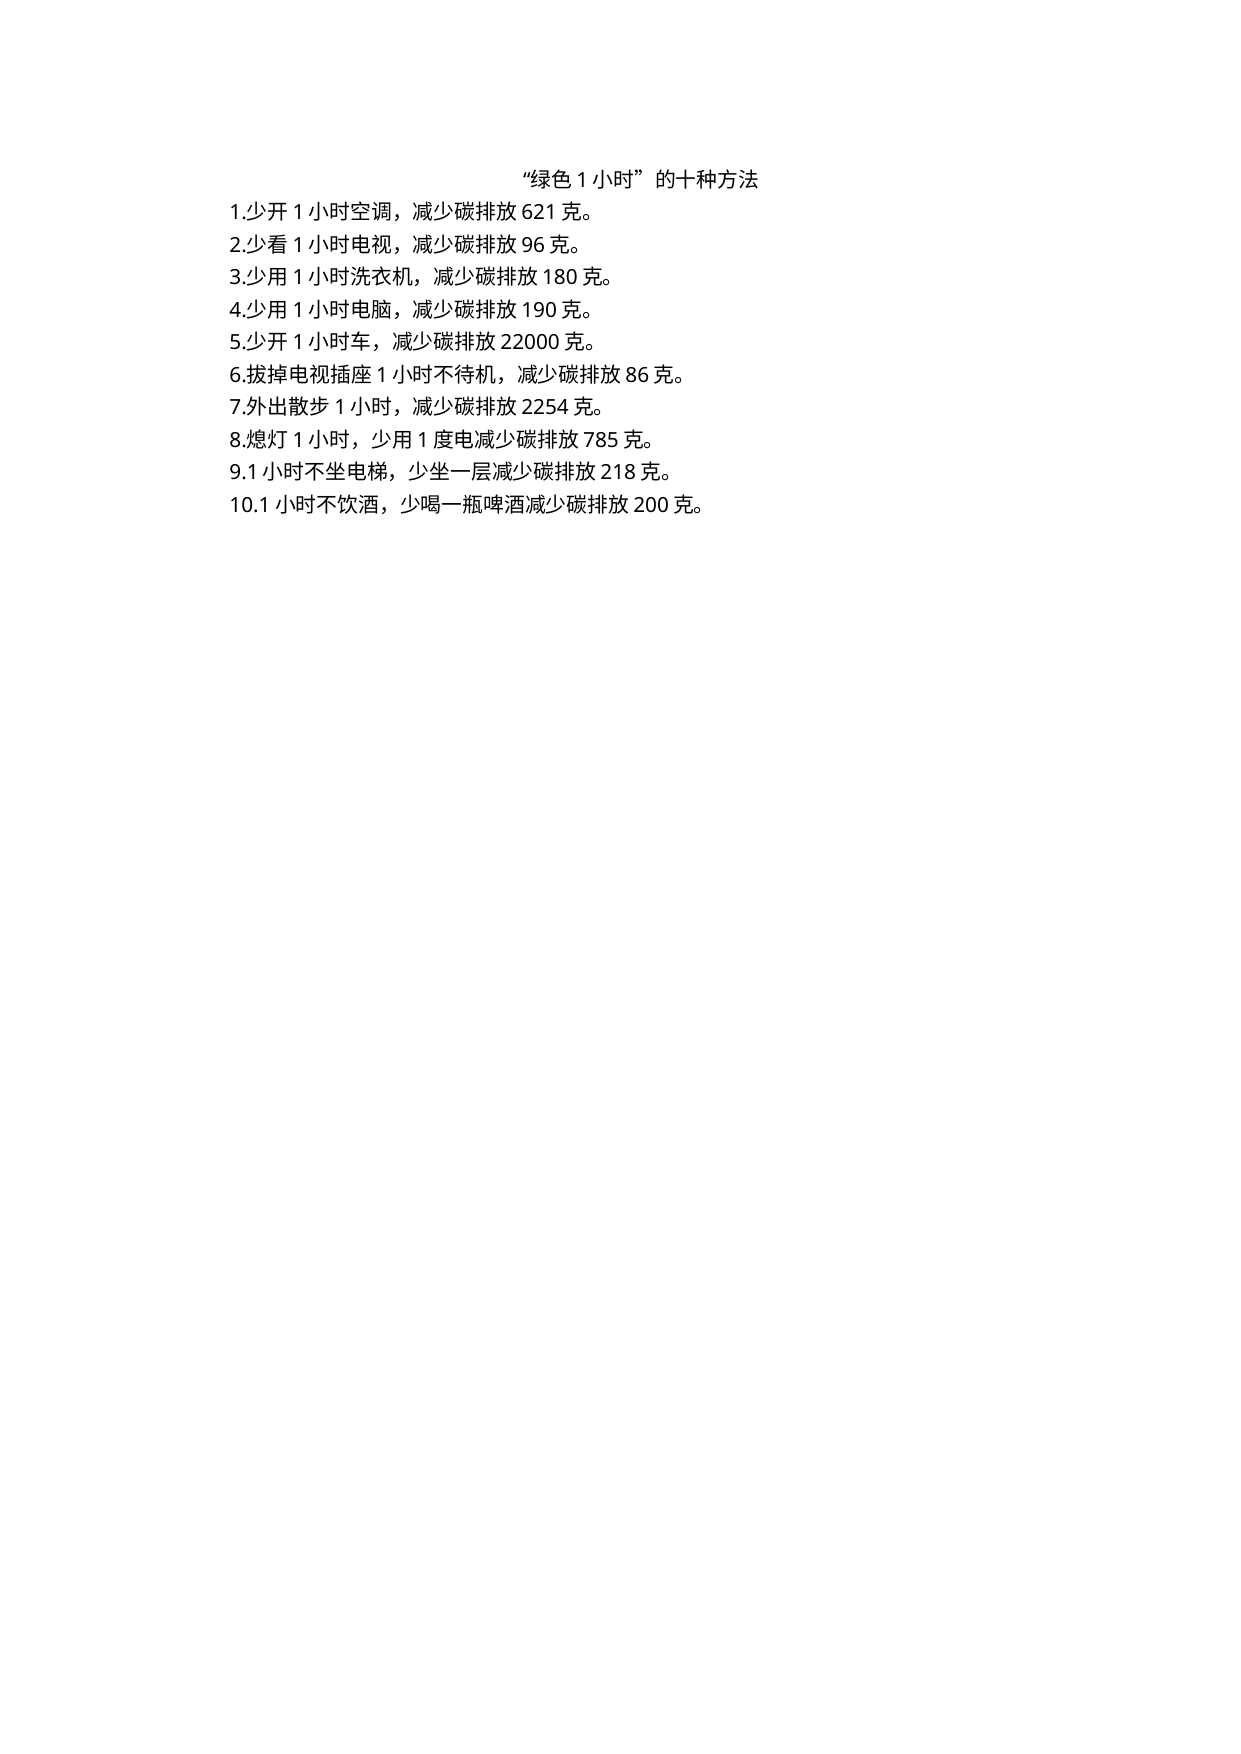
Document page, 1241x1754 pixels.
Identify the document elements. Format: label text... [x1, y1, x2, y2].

text 9.1小时不坐电梯，少坐一层减少碳排放218克。 [187, 454, 1053, 487]
text “绿色1小时”的十种方法 [187, 162, 1053, 194]
text 6.拔掉电视插座1小时不待机，减少碳排放86克。 [187, 357, 1053, 389]
text 5.少开1小时车，减少碳排放22000克。 [187, 324, 1053, 357]
text 10.1小时不饮酒，少喝一瓶啤酒减少碳排放200克。 [187, 487, 1053, 519]
text 3.少用1小时洗衣机，减少碳排放180克。 [187, 259, 1053, 292]
text 7.外出散步1小时，减少碳排放2254克。 [187, 389, 1053, 422]
text 2.少看1小时电视，减少碳排放96克。 [187, 227, 1053, 259]
text 1.少开1小时空调，减少碳排放621克。 [187, 194, 1053, 227]
text 4.少用1小时电脑，减少碳排放190克。 [187, 292, 1053, 324]
text 8.熄灯1小时，少用1度电减少碳排放785克。 [187, 422, 1053, 454]
